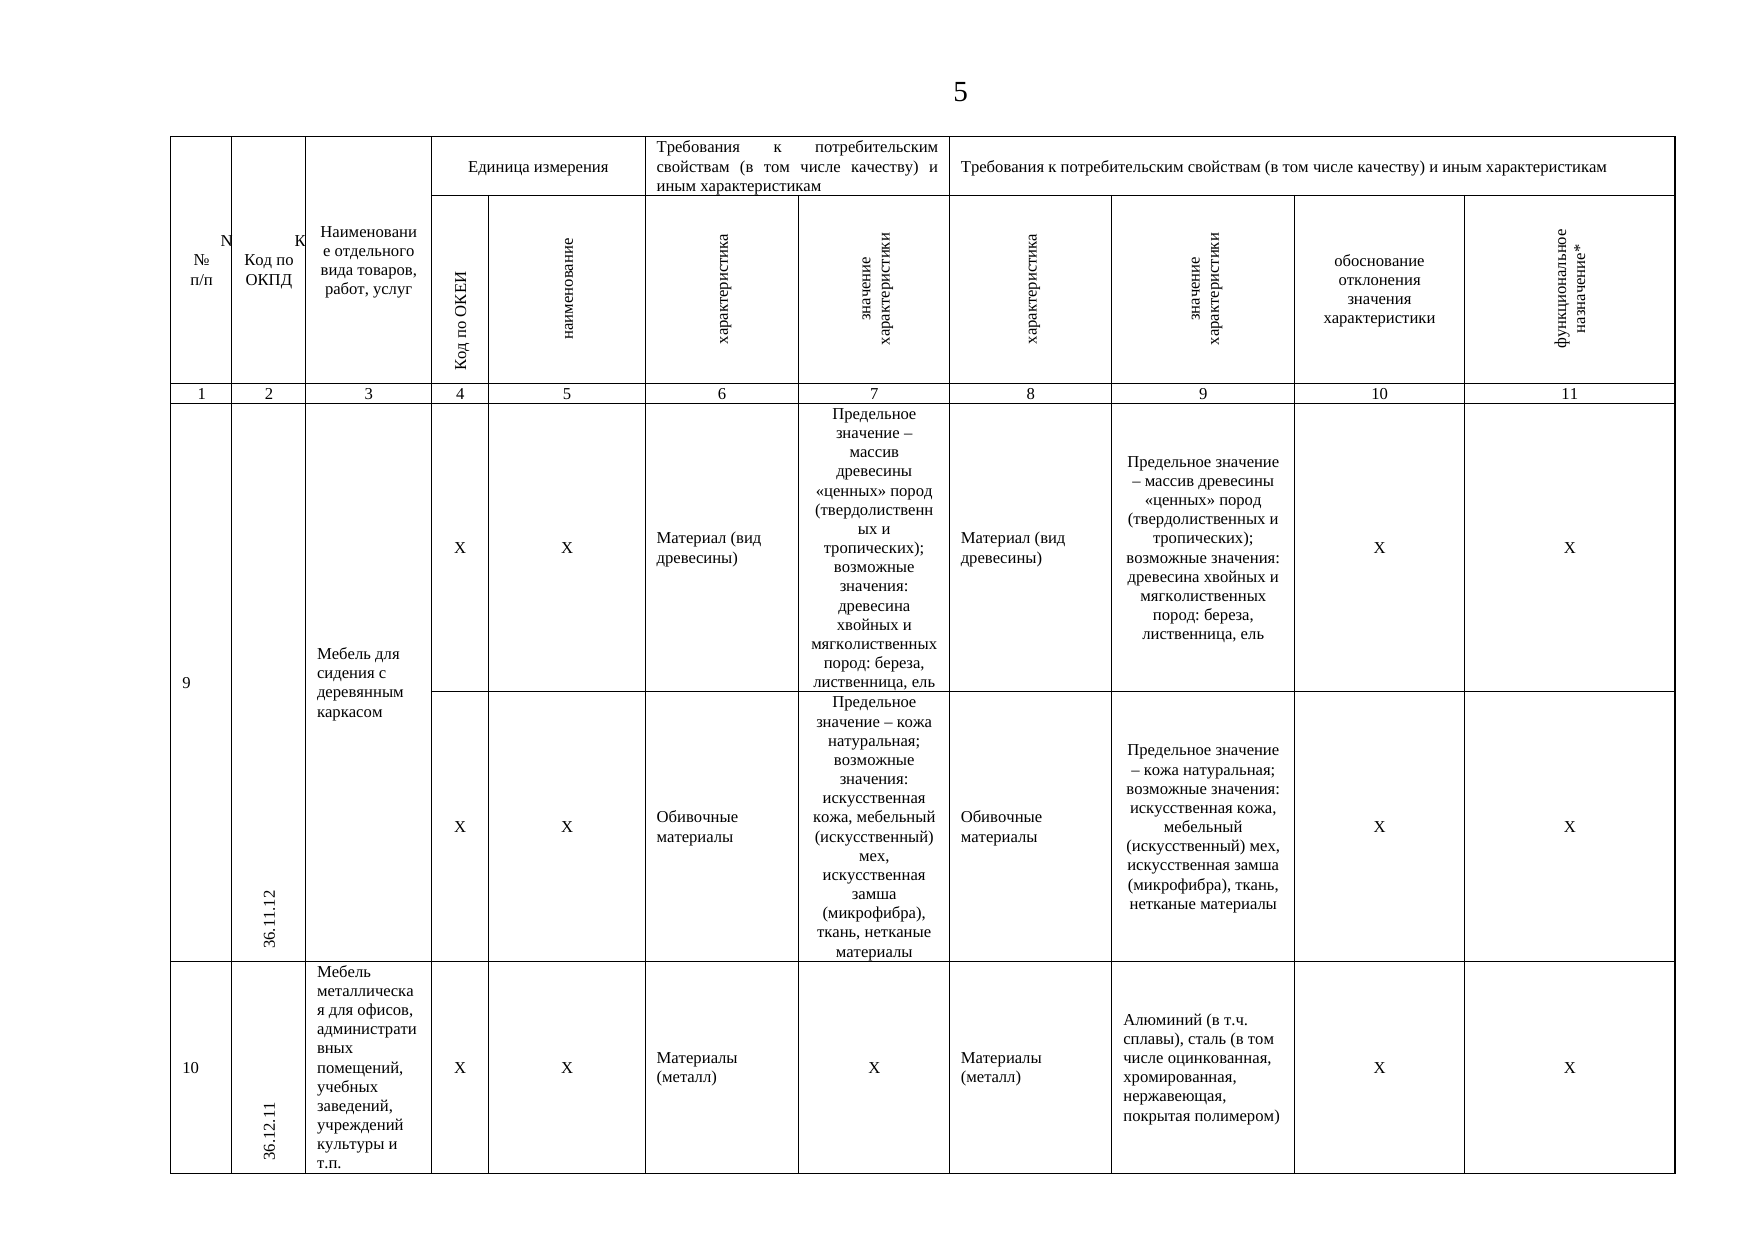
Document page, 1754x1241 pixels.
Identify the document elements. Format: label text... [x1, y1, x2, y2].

table_cell Предельное значение – кожа натуральная; возможные значения: искусственная кожа, мебельный (искусственный) мех, искусственная замша (микрофибра), ткань, нетканые материалы [1112, 692, 1294, 961]
table_cell Алюминий (в т.ч. сплавы), сталь (в том числе оцинкованная, хромированная, нержавеющая, покрытая полимером) [1112, 962, 1294, 1172]
table_cell Предельное значение – массив древесины «ценных» пород (твердолиственных и тропических); возможные значения: древесина хвойных и мягколиственных пород: береза, лиственница, ель [1112, 404, 1294, 691]
table_cell 6 [646, 384, 798, 403]
table_cell 1 [171, 384, 231, 403]
table_header Наименование отдельного вида товаров, работ, услуг [306, 137, 431, 382]
table_cell Обивочные материалы [646, 692, 798, 961]
table_header N№ п/п [171, 137, 231, 382]
table_cell характеристика [646, 196, 798, 382]
table_cell Х [1465, 962, 1674, 1172]
table_header ККод по ОКПД [232, 137, 305, 382]
table_cell 9 [171, 404, 231, 961]
table_cell Х [1295, 962, 1464, 1172]
table_cell Х [432, 692, 488, 961]
table_cell 10 [171, 962, 231, 1172]
table_cell Х [489, 404, 645, 691]
table_cell Мебель для сидения с деревянным каркасом [306, 404, 431, 961]
table_header Требования к потребительским свойствам (в том числе качеству) и иным характеристикам [950, 137, 1674, 195]
table_header Единица измерения [432, 137, 645, 195]
table_cell Х [432, 404, 488, 691]
table_cell Материал (вид древесины) [950, 404, 1111, 691]
table_cell 2 [232, 384, 305, 403]
table_cell 36.11.12 [232, 404, 305, 961]
table_cell Х [489, 962, 645, 1172]
table_header Требования к потребительским свойствам (в том числе качеству) и иным характеристикам [646, 137, 949, 195]
table_cell Предельное значение – кожа натуральная; возможные значения: искусственная кожа, мебельный (искусственный) мех, искусственная замша (микрофибра), ткань, нетканые материалы [799, 692, 949, 961]
table_cell Х [1295, 404, 1464, 691]
table_cell функциональное назначение* [1465, 196, 1674, 382]
table_cell 36.12.11 [232, 962, 305, 1172]
table_cell Х [489, 692, 645, 961]
table_cell Х [1465, 692, 1674, 961]
table_cell значение характеристики [799, 196, 949, 382]
table_cell Материал (вид древесины) [646, 404, 798, 691]
table_cell 5 [489, 384, 645, 403]
table_cell Х [799, 962, 949, 1172]
table_cell 3 [306, 384, 431, 403]
table_cell Предельное значение – массив древесины «ценных» пород (твердолиственных и тропических); возможные значения: древесина хвойных и мягколиственных пород: береза, лиственница, ель [799, 404, 949, 691]
table_cell Код по ОКЕИ [432, 196, 488, 382]
table_cell Материалы (металл) [950, 962, 1111, 1172]
table_cell характеристика [950, 196, 1111, 382]
table_cell 9 [1112, 384, 1294, 403]
table_cell 7 [799, 384, 949, 403]
table_cell значение характеристики [1112, 196, 1294, 382]
table_cell обоснование отклонения значения характеристики [1295, 196, 1464, 382]
table_cell Материалы (металл) [646, 962, 798, 1172]
table_cell 4 [432, 384, 488, 403]
table_cell 8 [950, 384, 1111, 403]
table_cell Х [1295, 692, 1464, 961]
table_cell Мебель металлическая для офисов, административных помещений, учебных заведений, учреждений культуры и т.п. [306, 962, 431, 1172]
table_cell 11 [1465, 384, 1674, 403]
table_cell 10 [1295, 384, 1464, 403]
table_cell наименование [489, 196, 645, 382]
table_cell Х [1465, 404, 1674, 691]
table_cell Х [432, 962, 488, 1172]
table_cell Обивочные материалы [950, 692, 1111, 961]
